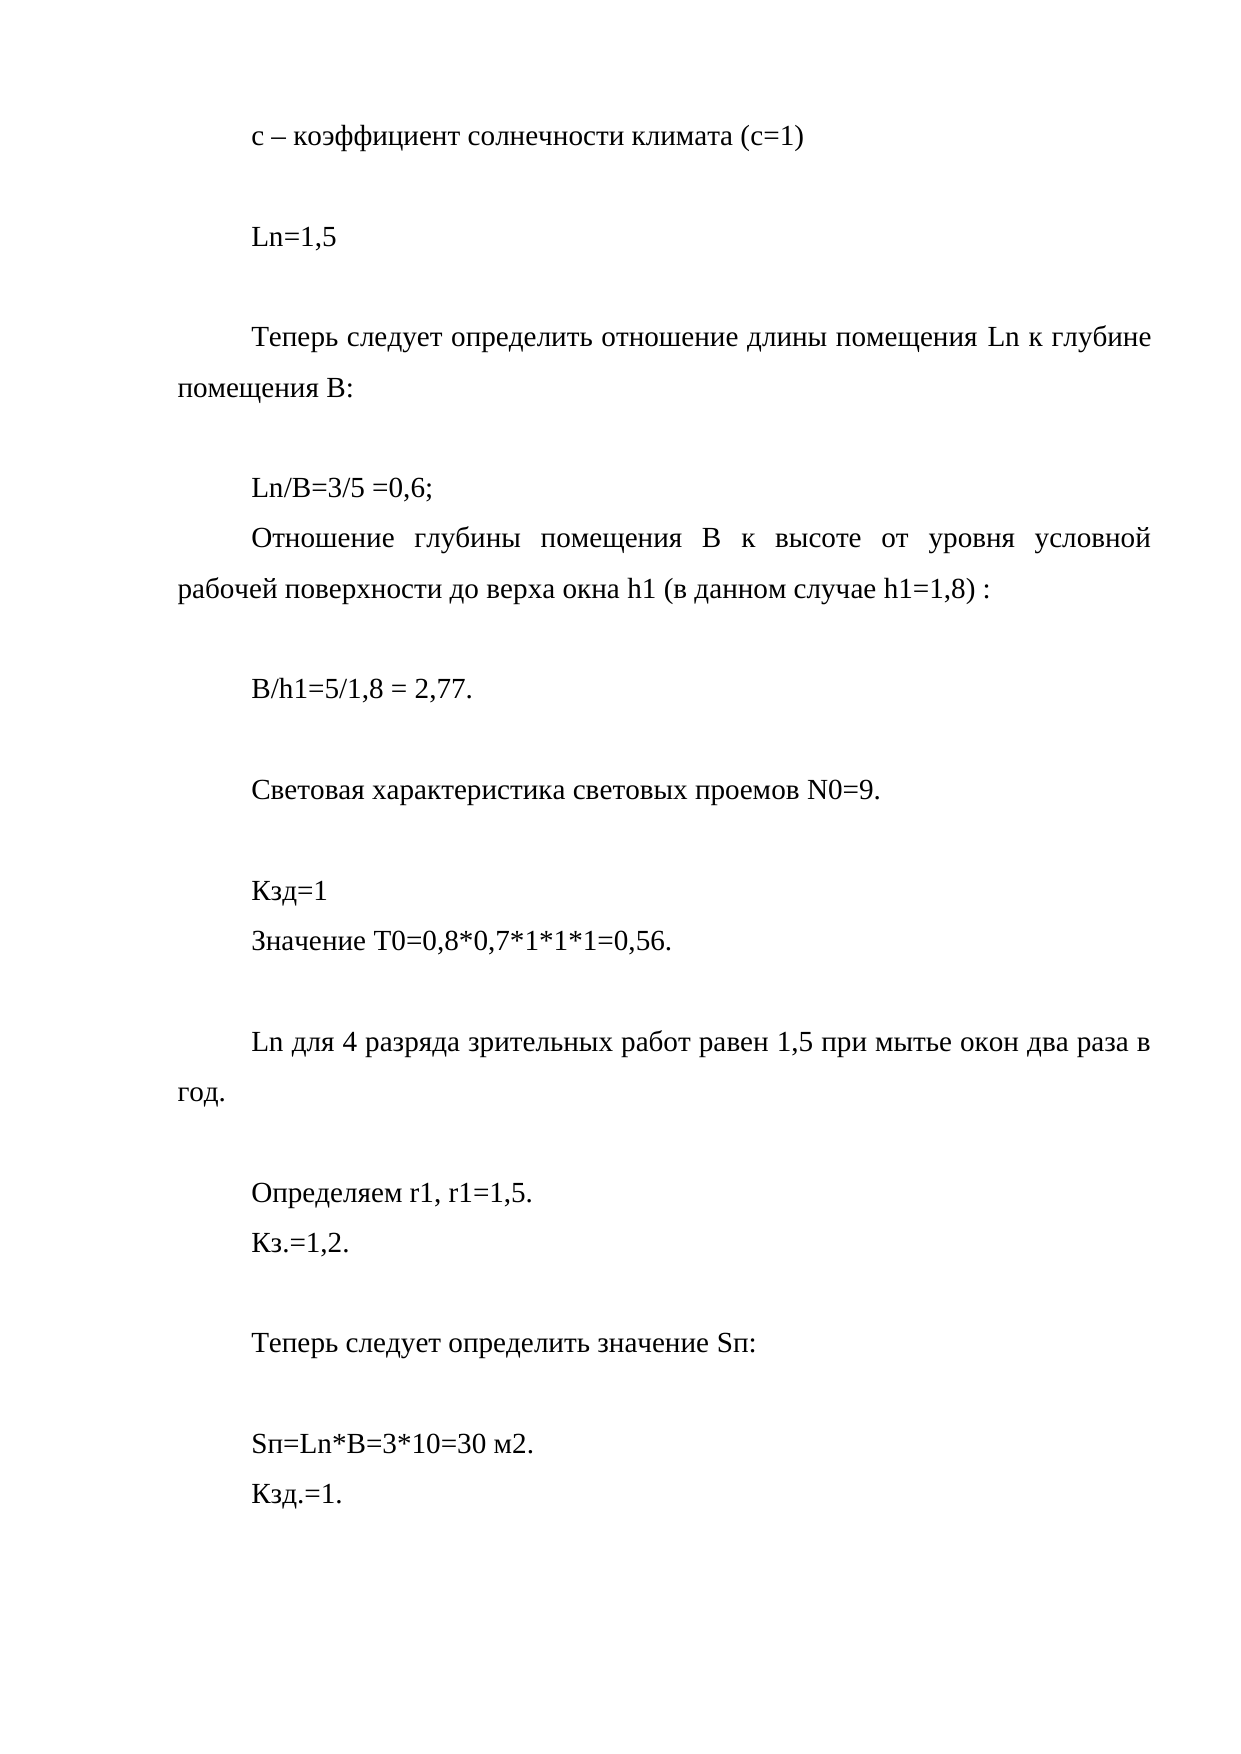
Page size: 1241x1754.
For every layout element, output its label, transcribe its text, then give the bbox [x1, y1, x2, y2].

text Значение T0=0,8*0,7*1*1*1=0,56. [177, 923, 1152, 957]
text Кз.=1,2. [177, 1225, 1152, 1258]
text Ln=1,5 [177, 219, 1152, 252]
text Определяем r1, r1=1,5. [177, 1175, 1152, 1208]
text Sп=Ln*В=3*10=30 м2. [177, 1426, 1152, 1460]
text B/h1=5/1,8 = 2,77. [177, 672, 1152, 705]
text Световая характеристика световых проемов N0=9. [177, 772, 1152, 806]
text Кзд=1 [177, 873, 1152, 906]
text Теперь следует определить отношение длины помещения Ln к глубине помещения B: [177, 319, 1152, 403]
text Теперь следует определить значение Sп: [177, 1326, 1152, 1359]
text Отношение глубины помещения В к высоте от уровня условной рабочей поверхности до верха окна h1 (в данном случае h1=1,8) : [177, 521, 1152, 604]
text Ln для 4 разряда зрительных работ равен 1,5 при мытье окон два раза в год. [177, 1024, 1152, 1108]
text c – коэффициент солнечности климата (c=1) [177, 118, 1152, 152]
text Кзд.=1. [177, 1477, 1152, 1510]
text Ln/B=3/5 =0,6; [177, 470, 1152, 504]
